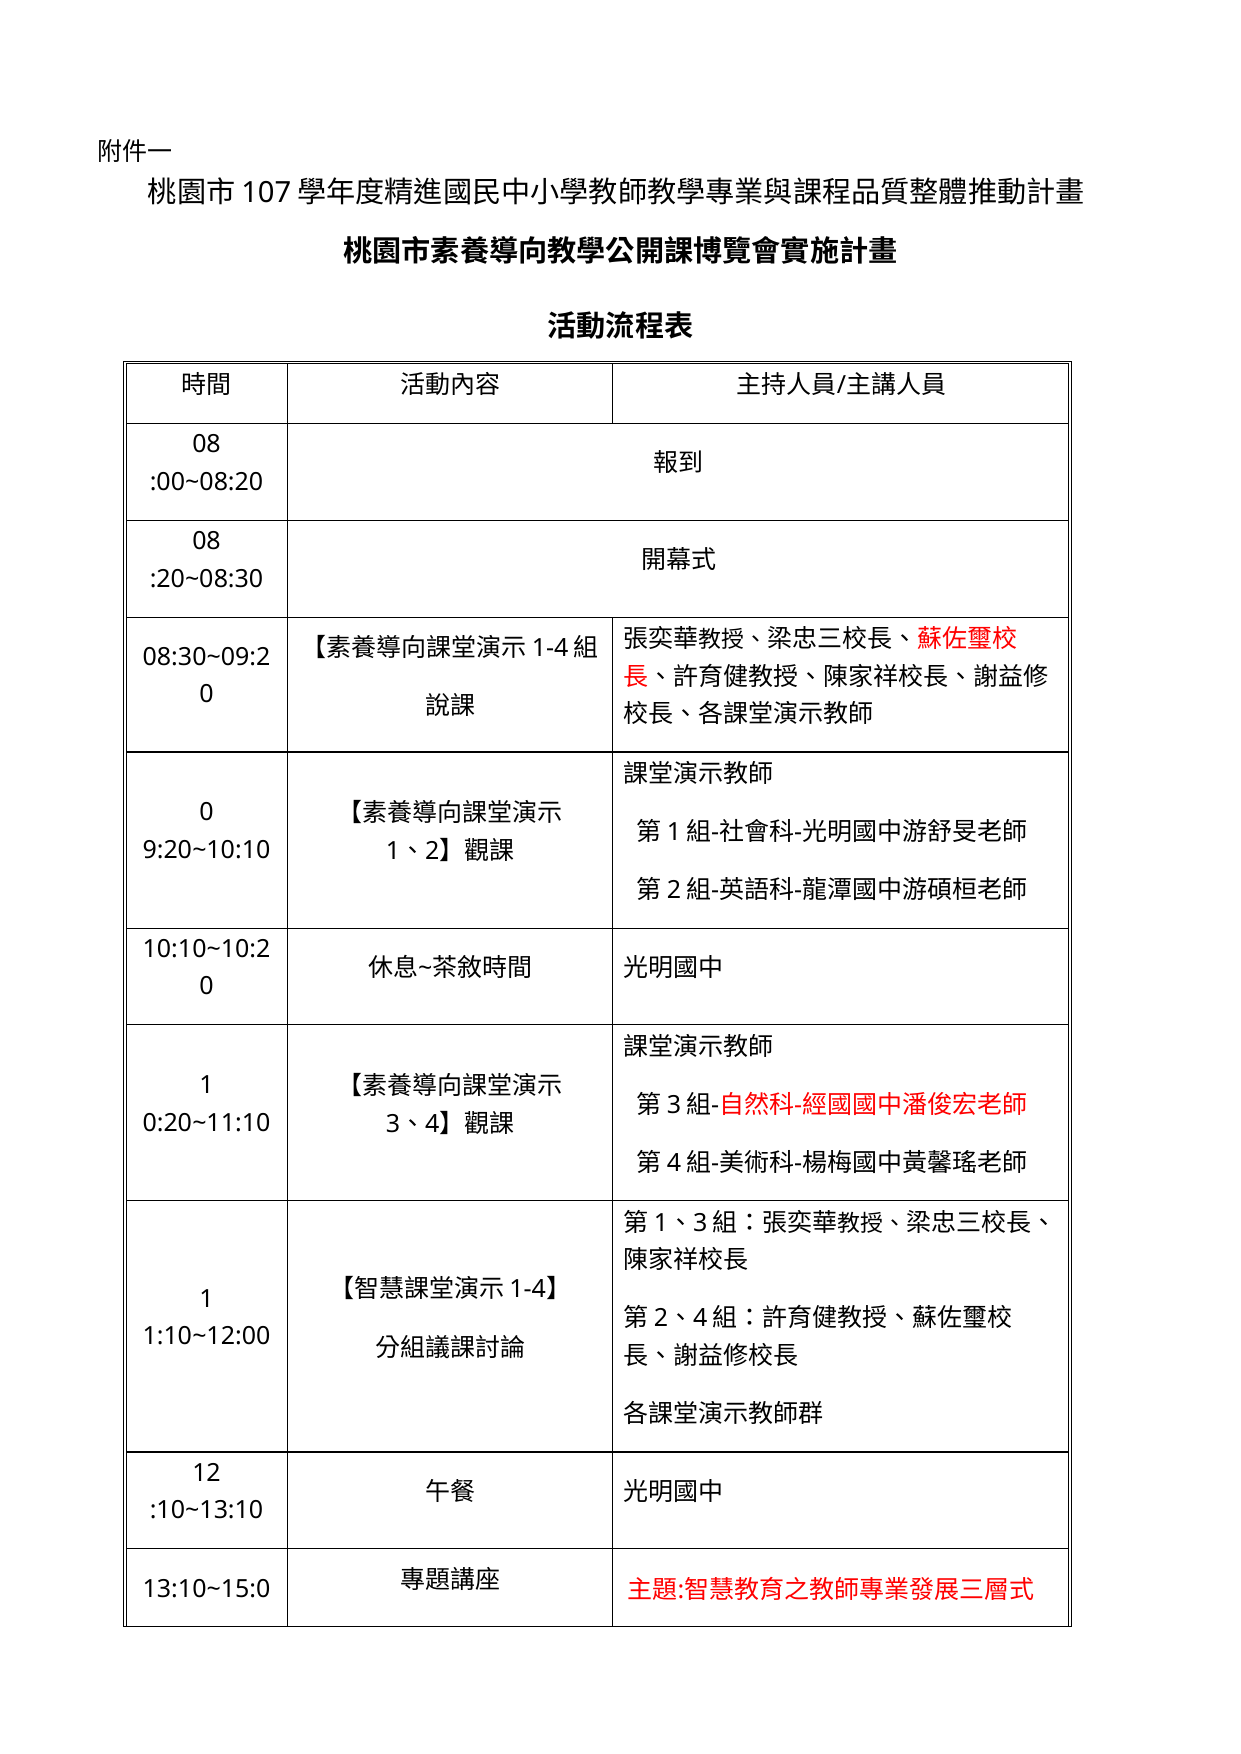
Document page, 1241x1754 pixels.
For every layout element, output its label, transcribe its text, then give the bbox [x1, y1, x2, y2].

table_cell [613, 1549, 1068, 1626]
table_cell 08:30~09:20 [127, 618, 287, 751]
text 桃園市107學年度精進國民中小學教師教學專業與課程品質整體推動計畫 [72, 169, 1161, 211]
text 桃園市素養導向教學公開課博覽會實施計畫 [112, 211, 1128, 286]
table_cell 光明國中 [613, 929, 1068, 1024]
table_cell 【素養導向課堂演示3、4】觀課 [288, 1025, 612, 1200]
table_cell 08:20~08:30 [127, 521, 287, 617]
table_cell 10:20~11:10 [127, 1025, 287, 1200]
table_cell 張奕華教授、梁忠三校長、蘇佐璽校長、許育健教授、陳家祥校長、謝益修校長、各課堂演示教師 [613, 618, 1068, 751]
table_cell 08:00~08:20 [127, 424, 287, 520]
text 活動流程表 [112, 286, 1128, 361]
text 附件一 [72, 127, 1161, 169]
table_cell 午餐 [288, 1453, 612, 1548]
table_header 主持人員/主講人員 [613, 364, 1068, 423]
table_cell 【智慧課堂演示1-4】 分組議課討論 [288, 1201, 612, 1451]
table_cell 13:10~15:00 [127, 1549, 287, 1626]
table_cell 【素養導向課堂演示1-4組 說課 [288, 618, 612, 751]
table_cell 課堂演示教師 第3組-自然科-經國國中潘俊宏老師 第4組-美術科-楊梅國中黃馨瑤老師 [613, 1025, 1068, 1200]
table_header 活動內容 [288, 364, 612, 423]
table_cell 09:20~10:10 [127, 753, 287, 927]
table_cell 12:10~13:10 [127, 1453, 287, 1548]
table_cell 休息~茶敘時間 [288, 929, 612, 1024]
table_cell 開幕式 [288, 521, 1068, 617]
table_header 時間 [127, 364, 287, 423]
table_cell 課堂演示教師 第1組-社會科-光明國中游舒旻老師 第2組-英語科-龍潭國中游碩桓老師 [613, 753, 1068, 927]
table_cell 【素養導向課堂演示1、2】觀課 [288, 753, 612, 927]
table_cell 10:10~10:20 [127, 929, 287, 1024]
table_cell 光明國中 [613, 1453, 1068, 1548]
table_cell 報到 [288, 424, 1068, 520]
table_cell 11:10~12:00 [127, 1201, 287, 1451]
table_cell 第1、3組：張奕華教授、梁忠三校長、陳家祥校長 第2、4組：許育健教授、蘇佐璽校長、謝益修校長 各課堂演示教師群 [613, 1201, 1068, 1451]
table_cell 專題講座 [288, 1549, 612, 1626]
